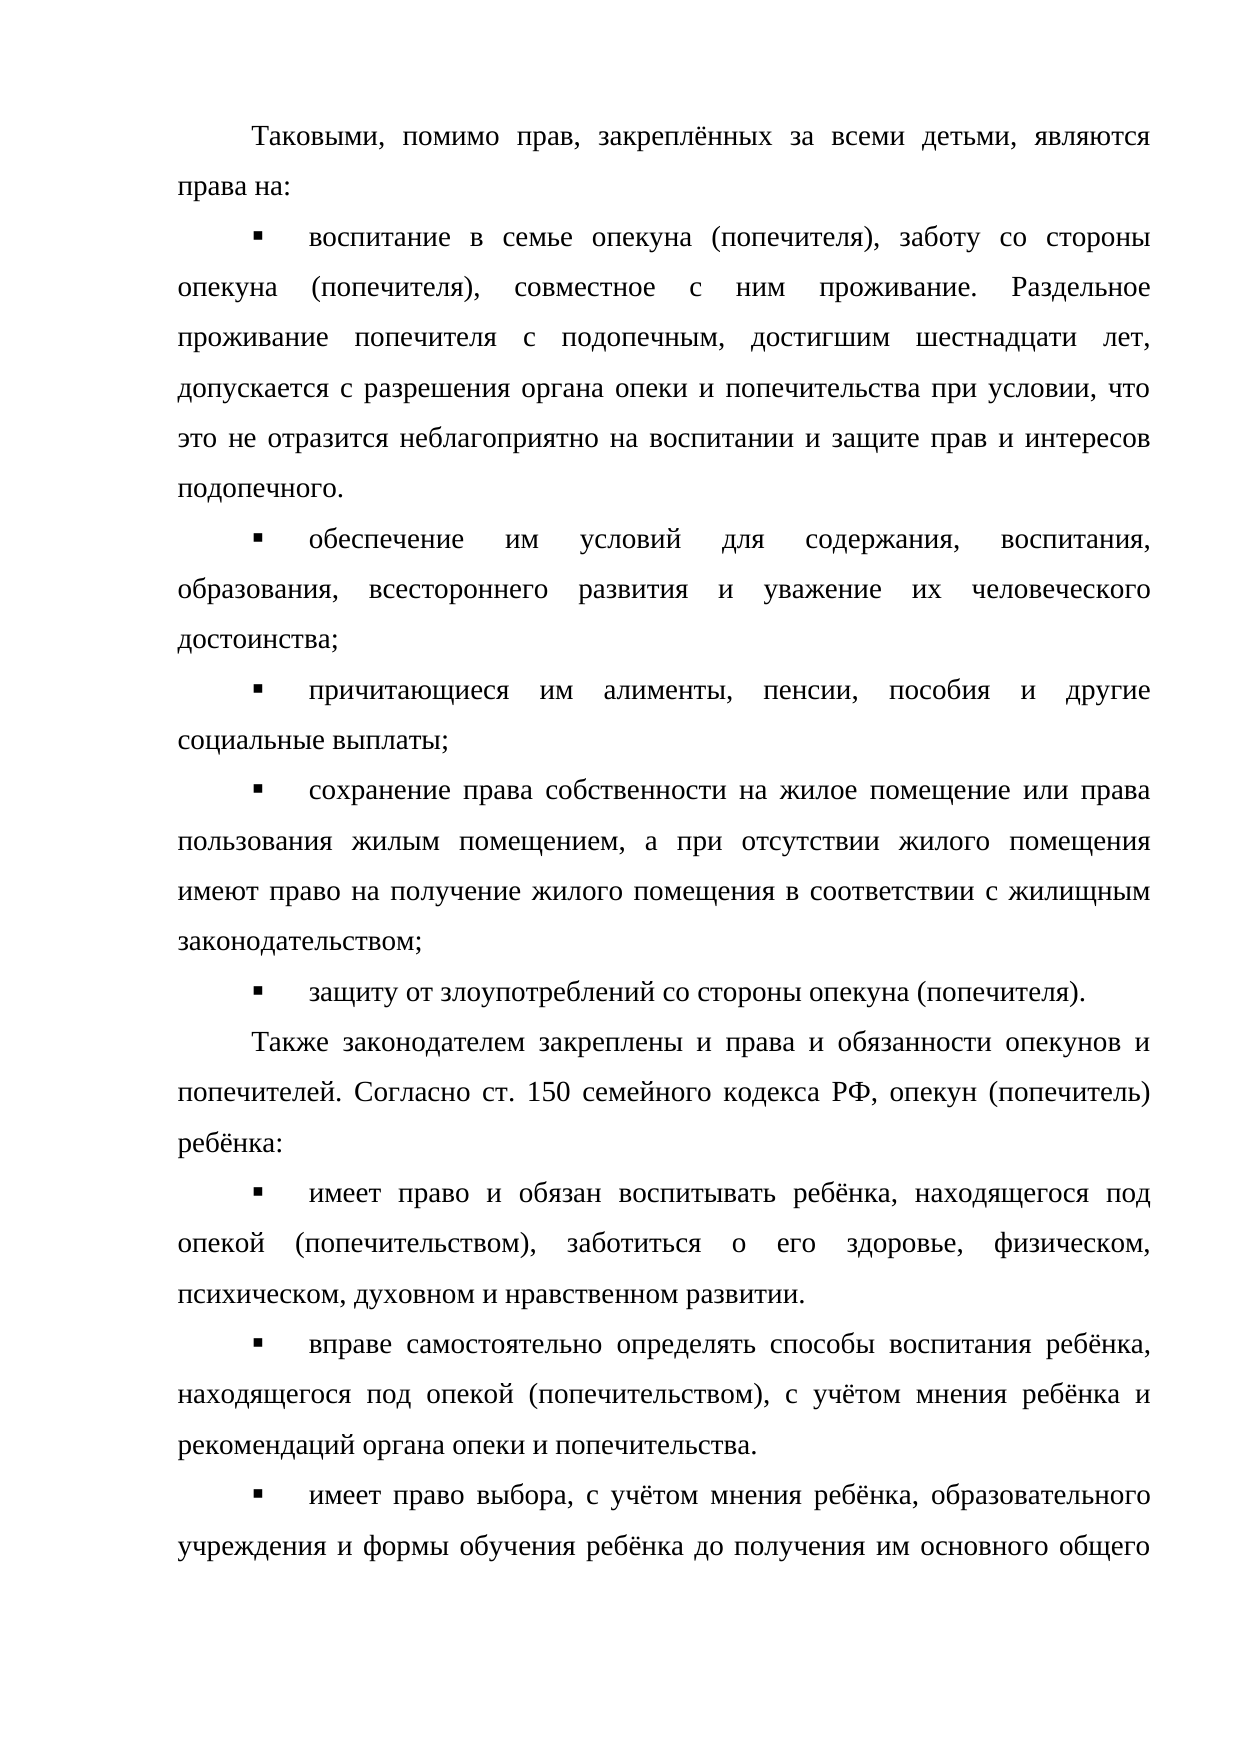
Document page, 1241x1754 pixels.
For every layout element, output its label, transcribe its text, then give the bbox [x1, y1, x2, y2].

list причитающиеся им алименты, пенсии, пособия и другие социальные выплаты; [177, 672, 1152, 756]
list имеет право и обязан воспитывать ребёнка, находящегося под опекой (попечительством), заботиться о его здоровье, физическом, психическом, духовном и нравственном развитии. [177, 1175, 1152, 1309]
list обеспечение им условий для содержания, воспитания, образования, всестороннего развития и уважение их человеческого достоинства; [177, 521, 1152, 655]
list вправе самостоятельно определять способы воспитания ребёнка, находящегося под опекой (попечительством), с учётом мнения ребёнка и рекомендаций органа опеки и попечительства. [177, 1326, 1152, 1461]
list защиту от злоупотреблений со стороны опекуна (попечителя). [177, 974, 1152, 1007]
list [177, 1477, 1152, 1561]
list сохранение права собственности на жилое помещение или права пользования жилым помещением, а при отсутствии жилого помещения имеют право на получение жилого помещения в соответствии с жилищным законодательством; [177, 772, 1152, 957]
text Также законодателем закреплены и права и обязанности опекунов и попечителей. Согласно ст. 150 семейного кодекса РФ, опекун (попечитель) ребёнка: [177, 1024, 1152, 1158]
list воспитание в семье опекуна (попечителя), заботу со стороны опекуна (попечителя), совместное с ним проживание. Раздельное проживание попечителя с подопечным, достигшим шестнадцати лет, допускается с разрешения органа опеки и попечительства при условии, что это не отразится неблагоприятно на воспитании и защите прав и интересов подопечного. [177, 219, 1152, 504]
text Таковыми, помимо прав, закреплённых за всеми детьми, являются права на: [177, 118, 1152, 202]
